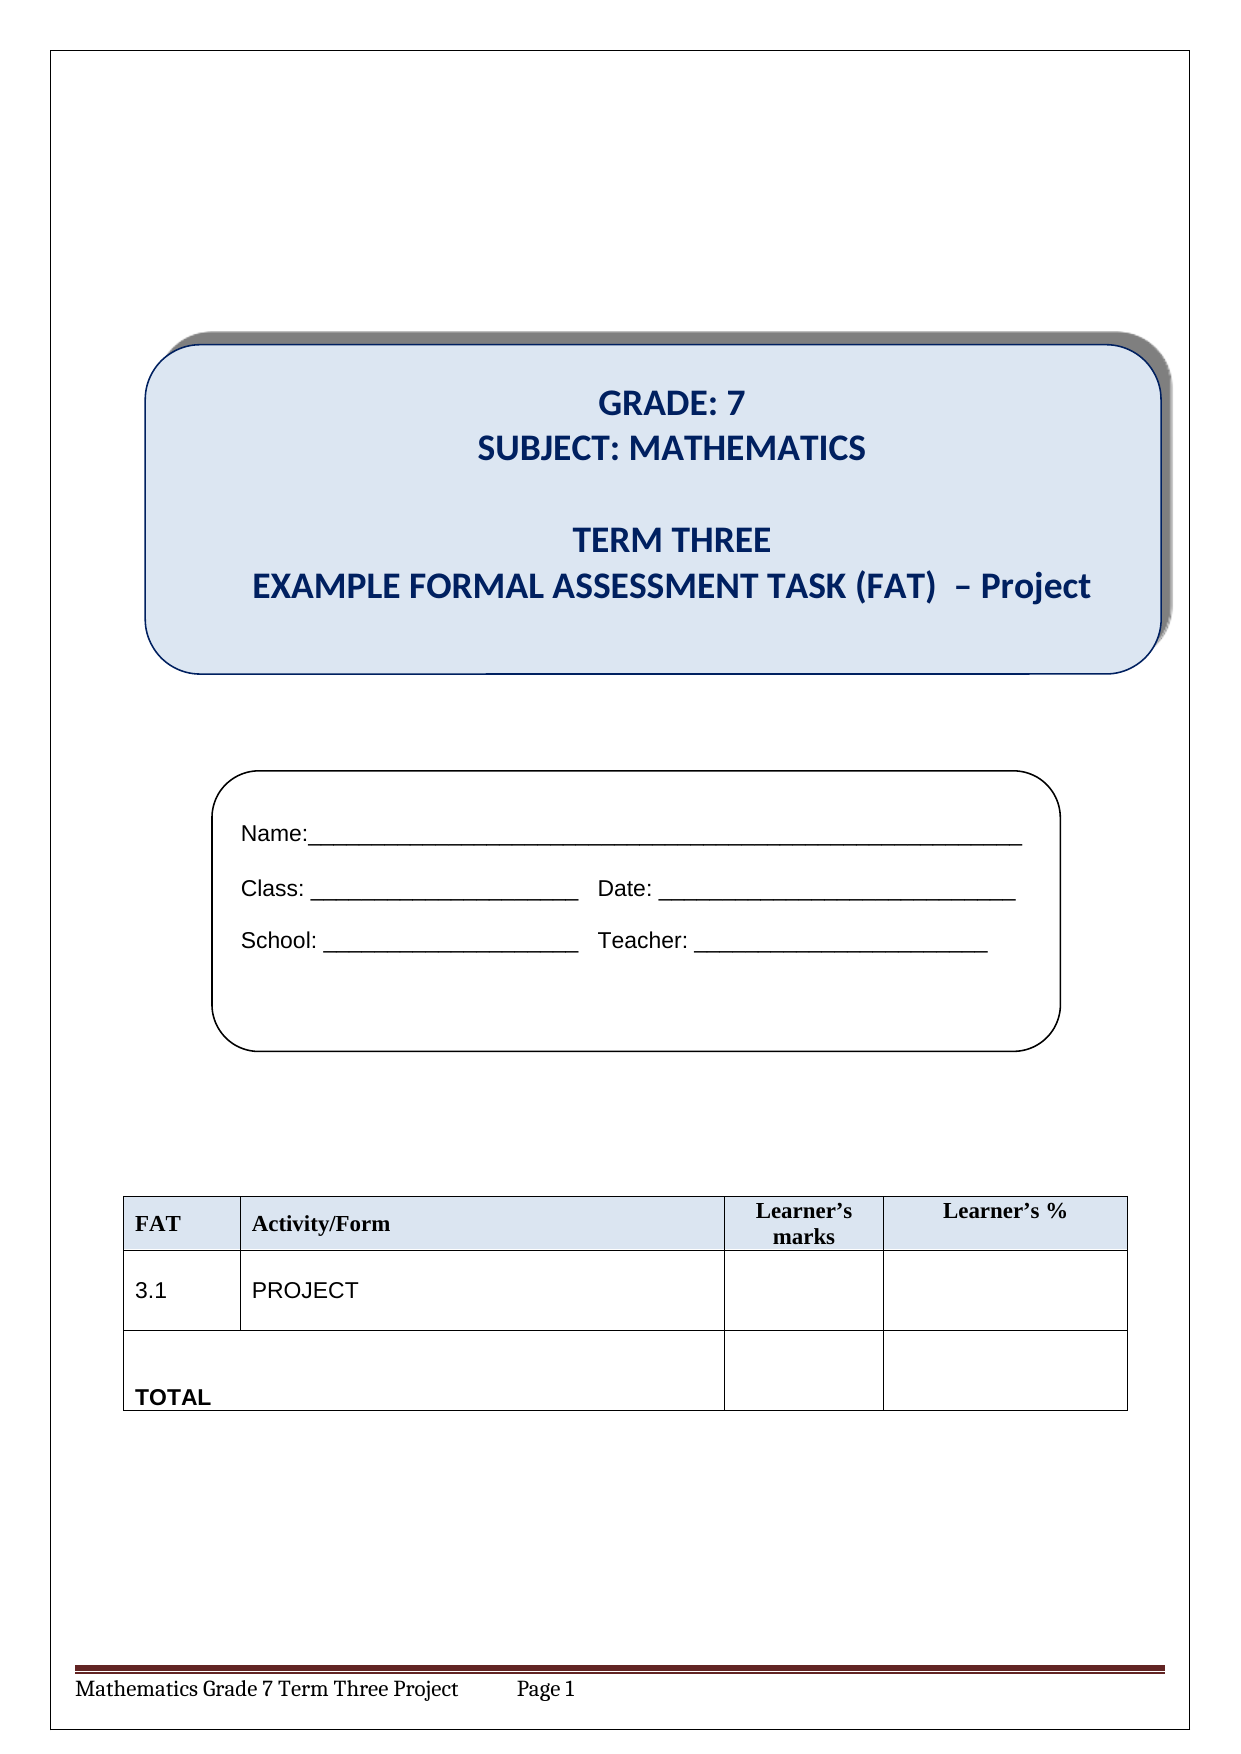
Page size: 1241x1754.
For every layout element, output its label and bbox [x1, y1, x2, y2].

table_header [64, 75, 1186, 1663]
